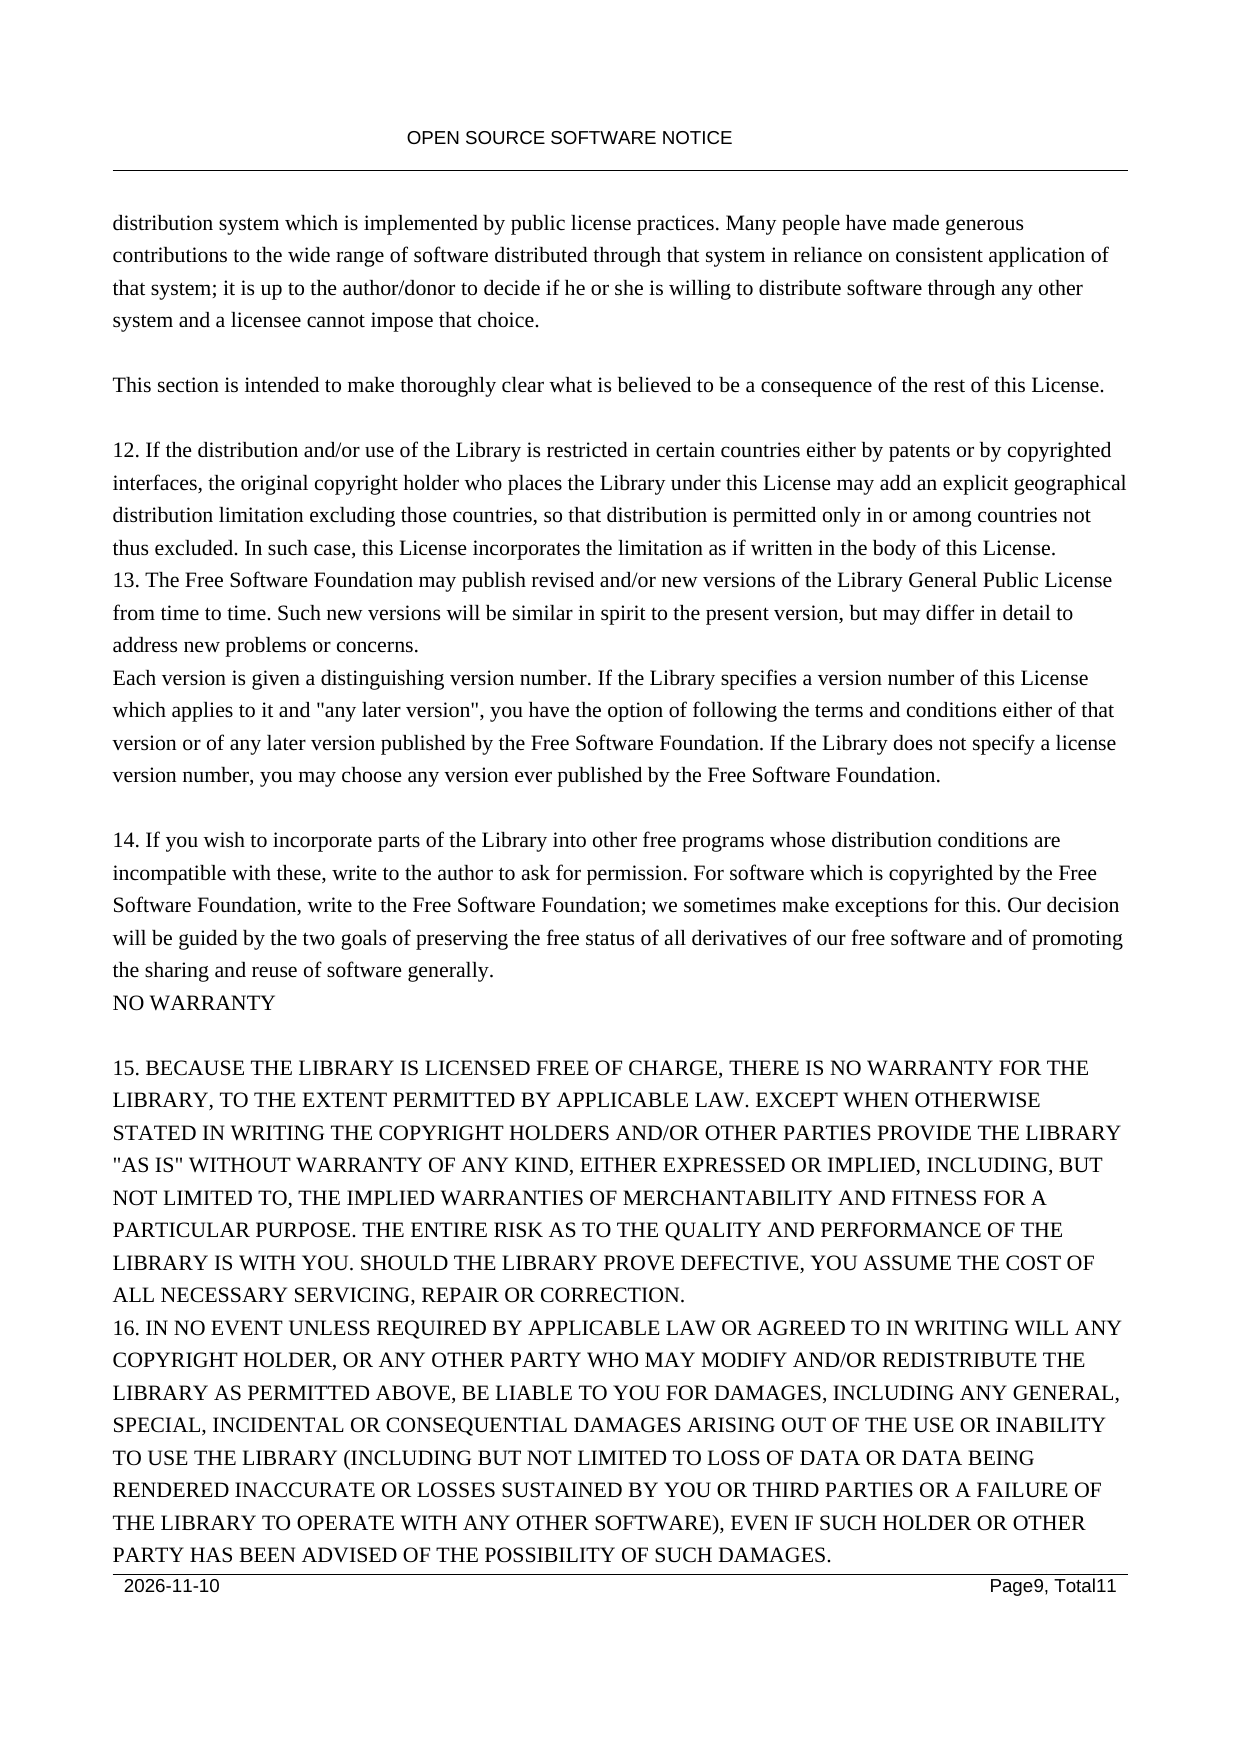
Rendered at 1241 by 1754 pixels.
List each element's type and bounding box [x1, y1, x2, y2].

text [112, 206, 1128, 1571]
